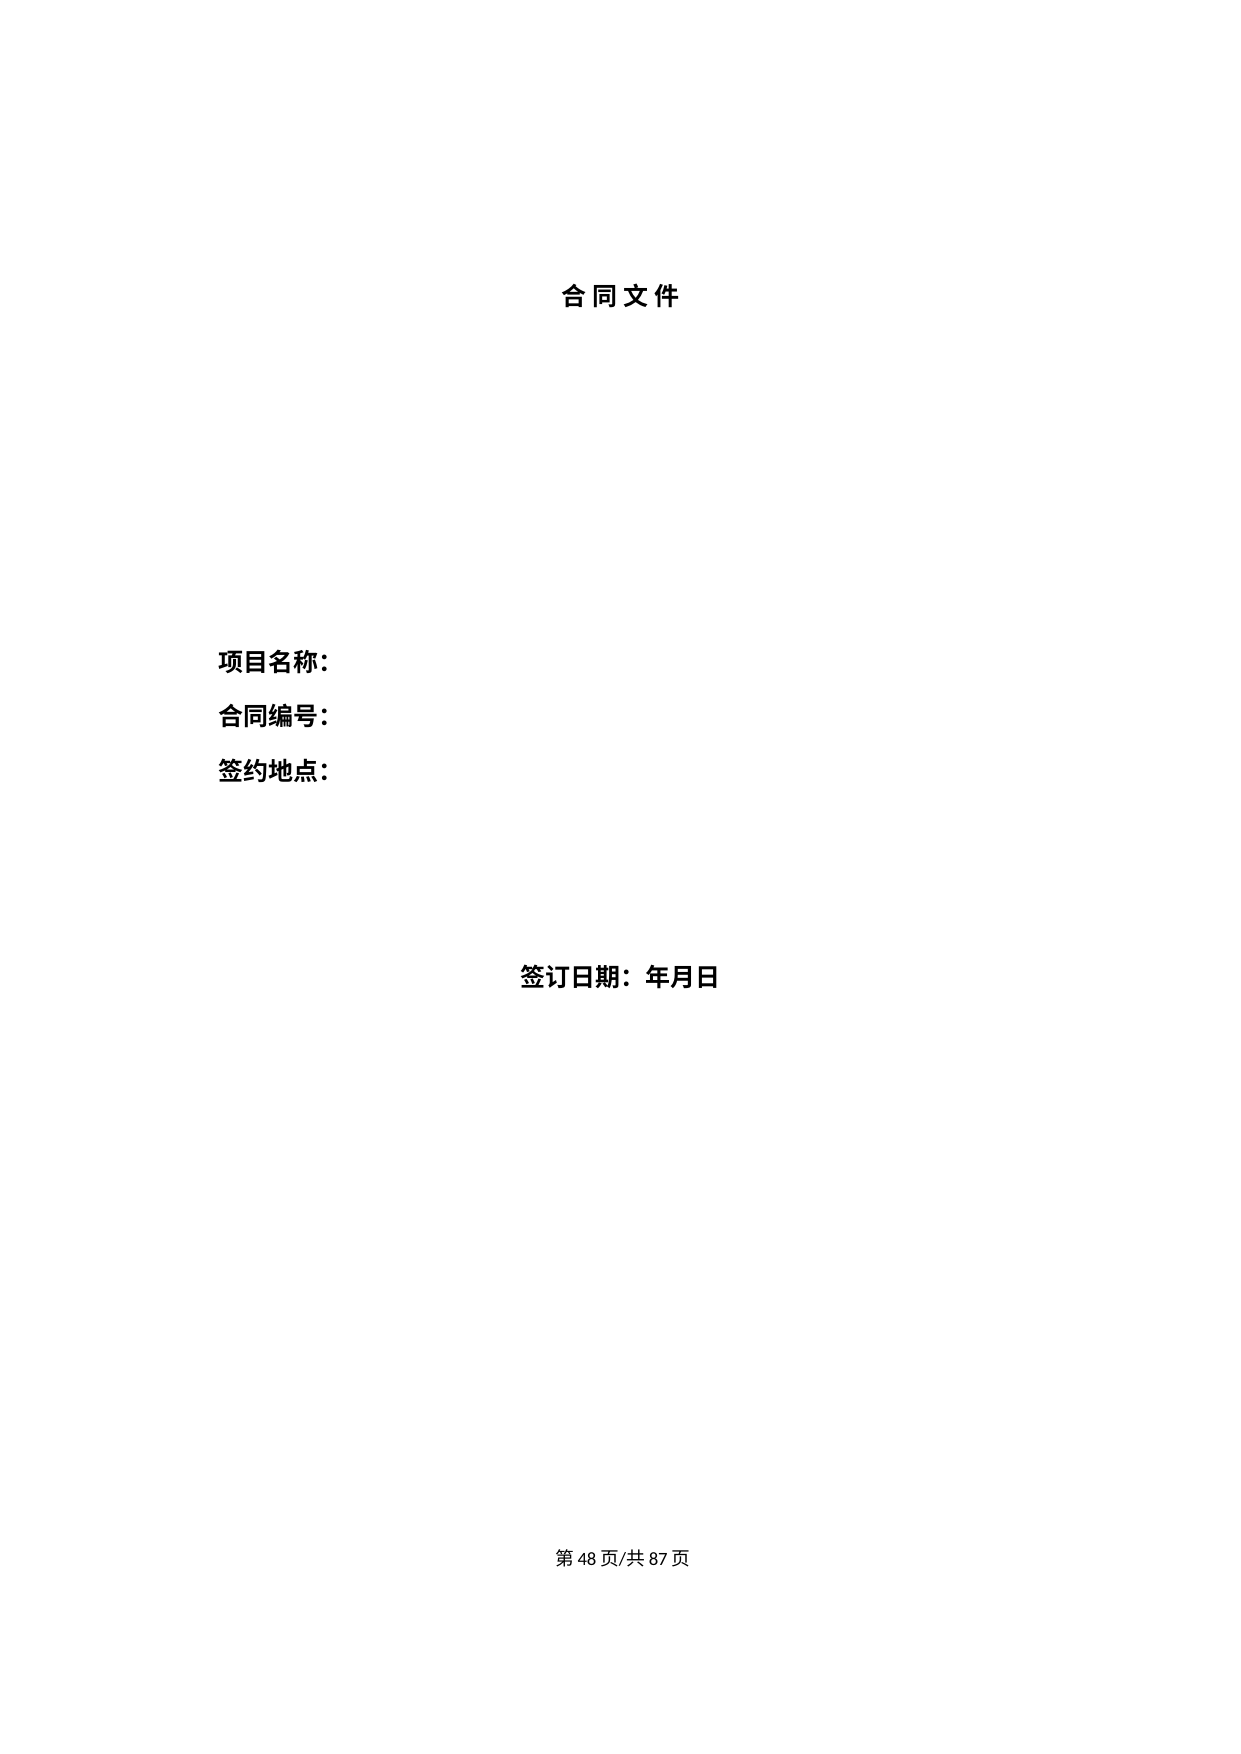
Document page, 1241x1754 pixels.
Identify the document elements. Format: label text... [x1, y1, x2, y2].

text 签订日期：年月日 [159, 948, 1081, 1003]
text 签约地点： [218, 751, 1081, 787]
text 合同编号： [218, 697, 1081, 733]
text 合同文件 [159, 267, 1081, 321]
text 项目名称： [218, 642, 1081, 679]
